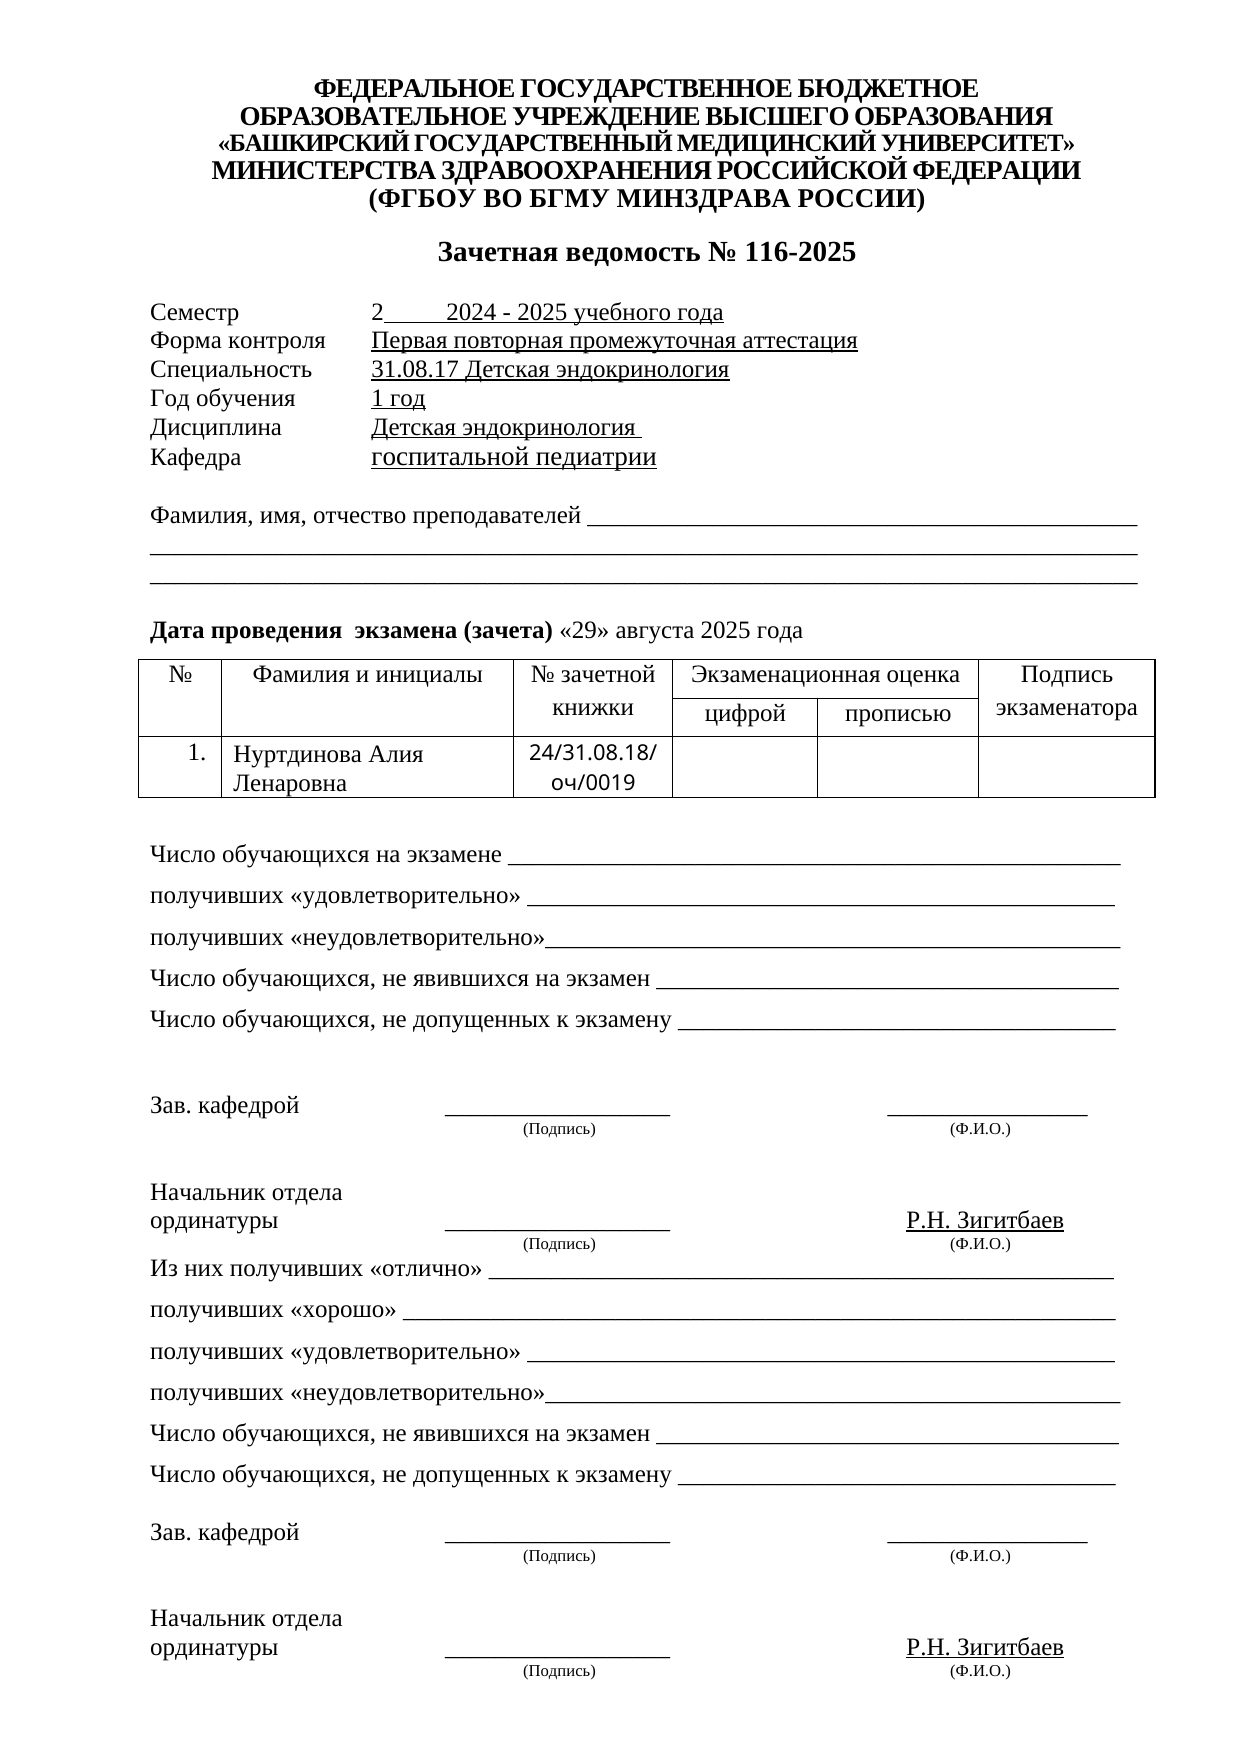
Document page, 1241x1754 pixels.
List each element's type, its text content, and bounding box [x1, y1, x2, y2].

text Дата проведения экзамена (зачета) «29» августа 2025 года [150, 615, 1144, 644]
subtitle «БАШКИРСКИЙ ГОСУДАРСТВЕННЫЙ МЕДИЦИНСКИЙ УНИВЕРСИТЕТ» [150, 131, 1144, 157]
text (Подпись) (Ф.И.О.) [150, 1661, 1144, 1680]
text Специальность 31.08.17 Детская эндокринология [150, 354, 1144, 383]
text получивших «неудовлетворительно»______________________________________________ [150, 922, 1144, 950]
text Число обучающихся, не явившихся на экзамен _____________________________________ [150, 963, 1144, 992]
subtitle ФЕДЕРАЛЬНОЕ ГОСУДАРСТВЕННОЕ БЮДЖЕТНОЕ [150, 75, 1144, 103]
table_cell [979, 737, 1154, 797]
text Дисциплина Детская эндокринология [150, 412, 1144, 440]
text Фамилия, имя, отчество преподавателей ____________________________________________ [150, 500, 1144, 529]
text Число обучающихся на экзамене _________________________________________________ [150, 839, 1144, 868]
text Число обучающихся, не допущенных к экзамену ___________________________________ [150, 1004, 1144, 1033]
text Начальник отдела [150, 1603, 1144, 1632]
table_header № зачетной книжки [514, 660, 672, 736]
text (Подпись) (Ф.И.О.) [150, 1546, 1144, 1565]
table_header Подпись экзаменатора [979, 660, 1154, 736]
text _______________________________________________________________________________ [150, 558, 1144, 587]
table_cell [139, 737, 221, 797]
text получивших «хорошо» _________________________________________________________ [150, 1294, 1144, 1323]
table_header Экзаменационная оценка [673, 660, 978, 697]
text (Подпись) (Ф.И.О.) [150, 1119, 1144, 1138]
subtitle МИНИСТЕРСТВА ЗДРАВООХРАНЕНИЯ РОССИЙСКОЙ ФЕДЕРАЦИИ [150, 157, 1144, 185]
text получивших «удовлетворительно» _______________________________________________ [150, 1336, 1144, 1364]
text Форма контроля Первая повторная промежуточная аттестация [150, 325, 1144, 354]
text (ФГБОУ ВО БГМУ МИНЗДРАВА РОССИИ) [150, 185, 1144, 213]
table_cell Нуртдинова Алия Ленаровна [222, 737, 513, 797]
text Зачетная ведомость № 116-2025 [150, 234, 1144, 268]
text _______________________________________________________________________________ [150, 529, 1144, 558]
table_cell прописью [818, 699, 978, 736]
table_header № [139, 660, 221, 736]
text Число обучающихся, не допущенных к экзамену ___________________________________ [150, 1459, 1144, 1488]
table_header Фамилия и инициалы [222, 660, 513, 736]
text Начальник отдела [150, 1177, 1144, 1205]
table_cell [818, 737, 978, 797]
table_cell цифрой [673, 699, 817, 736]
text (Подпись) (Ф.И.О.) [150, 1234, 1144, 1253]
text Зав. кафедрой __________________ ________________ [150, 1090, 1144, 1119]
text Число обучающихся, не явившихся на экзамен _____________________________________ [150, 1418, 1144, 1447]
text Из них получивших «отлично» __________________________________________________ [150, 1253, 1144, 1282]
text Семестр 2 2024 - 2025 учебного года [150, 297, 1144, 325]
table_cell [673, 737, 817, 797]
subtitle ОБРАЗОВАТЕЛЬНОЕ УЧРЕЖДЕНИЕ ВЫСШЕГО ОБРАЗОВАНИЯ [150, 103, 1144, 131]
table_cell 24/31.08.18/оч/0019 [514, 737, 672, 797]
text ординатуры __________________ Р.Н. Зигитбаев [150, 1205, 1144, 1234]
text Кафедра госпитальной педиатрии [150, 440, 1144, 472]
text ординатуры __________________ Р.Н. Зигитбаев [150, 1632, 1144, 1661]
text получивших «неудовлетворительно»______________________________________________ [150, 1377, 1144, 1406]
text Год обучения 1 год [150, 383, 1144, 412]
text получивших «удовлетворительно» _______________________________________________ [150, 880, 1144, 909]
text Зав. кафедрой __________________ ________________ [150, 1517, 1144, 1546]
